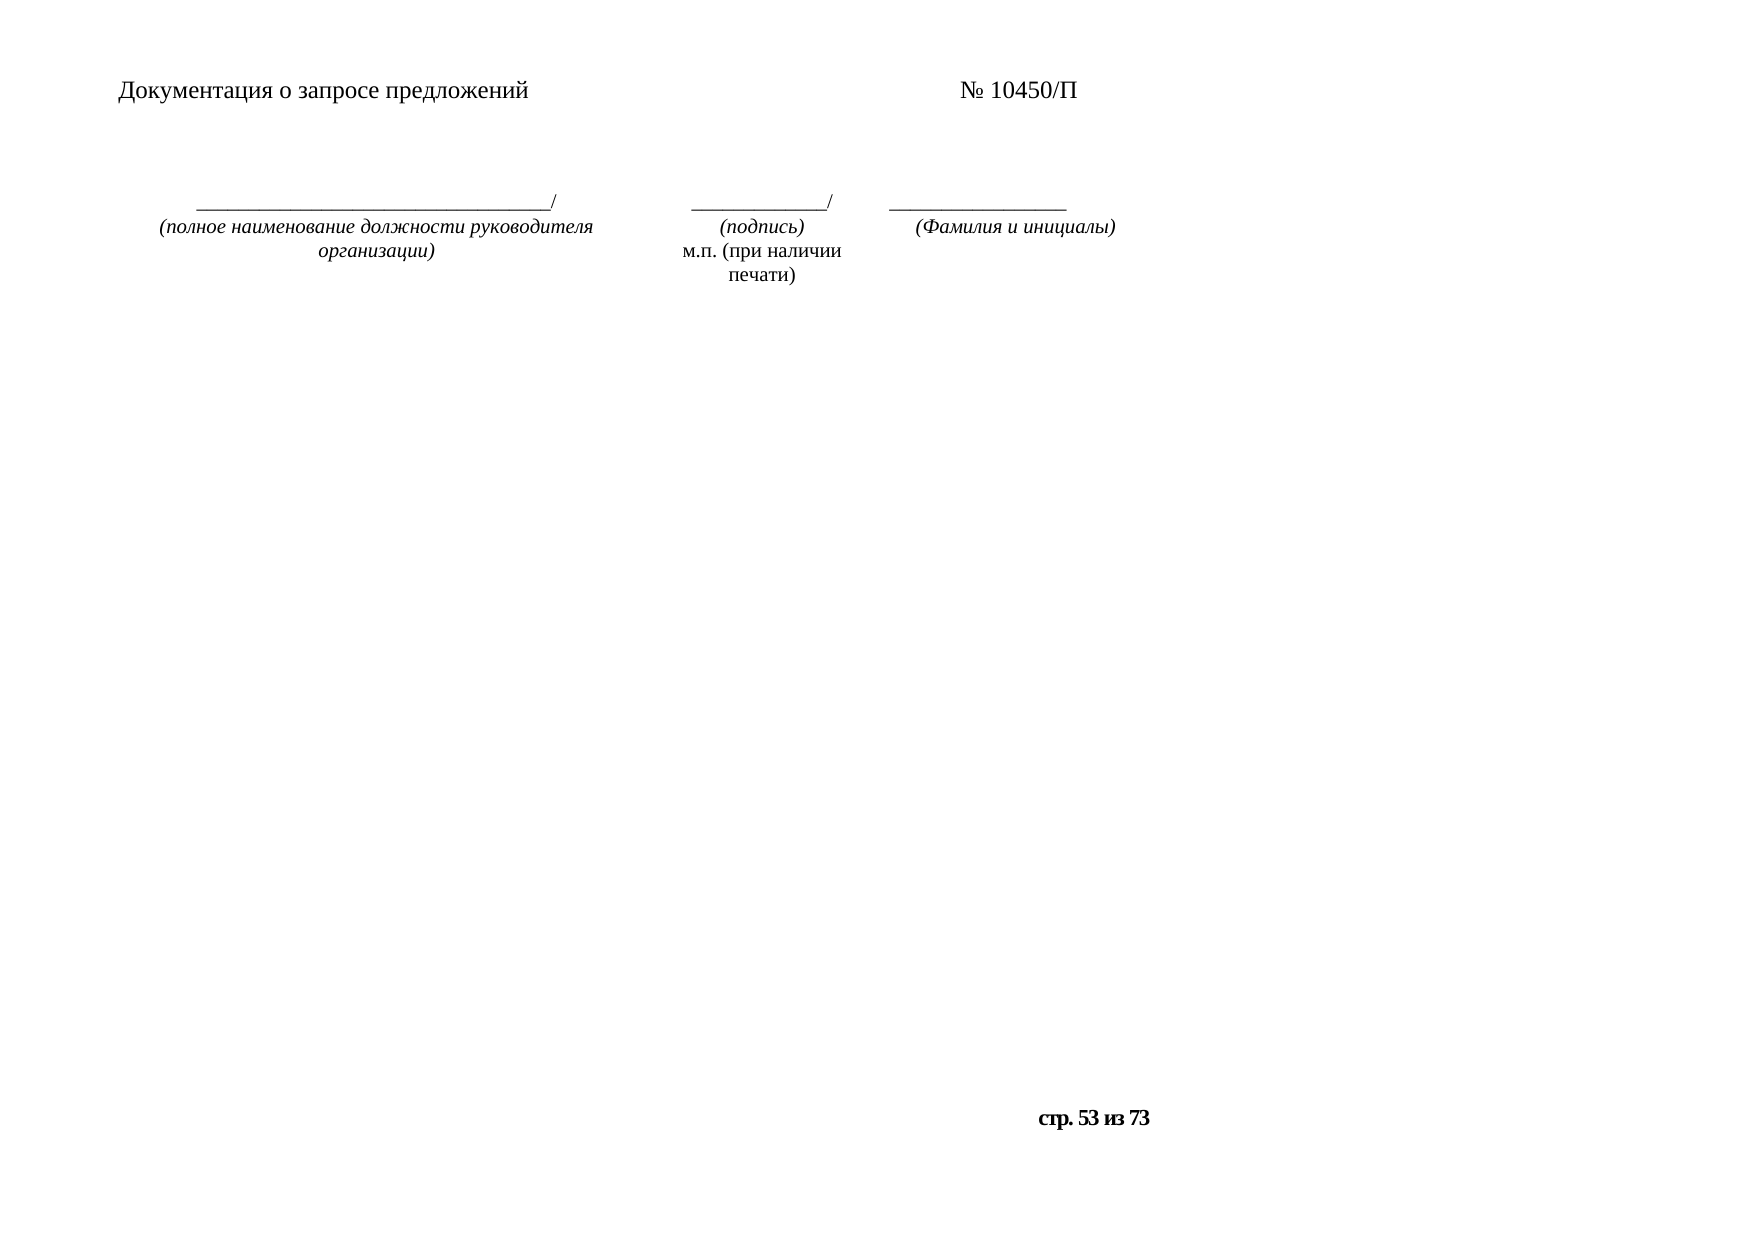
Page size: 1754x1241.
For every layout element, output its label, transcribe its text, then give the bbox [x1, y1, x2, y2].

table_header __________________________________/ [107, 162, 646, 213]
table_cell (Фамилия и инициалы) [878, 214, 1153, 286]
table_cell (подпись) м.п. (при наличии печати) [647, 214, 877, 286]
table_cell (полное наименование должности руководителя организации) [107, 214, 646, 286]
table_header _________________ [878, 162, 1153, 213]
table_header _____________/ [647, 162, 877, 213]
